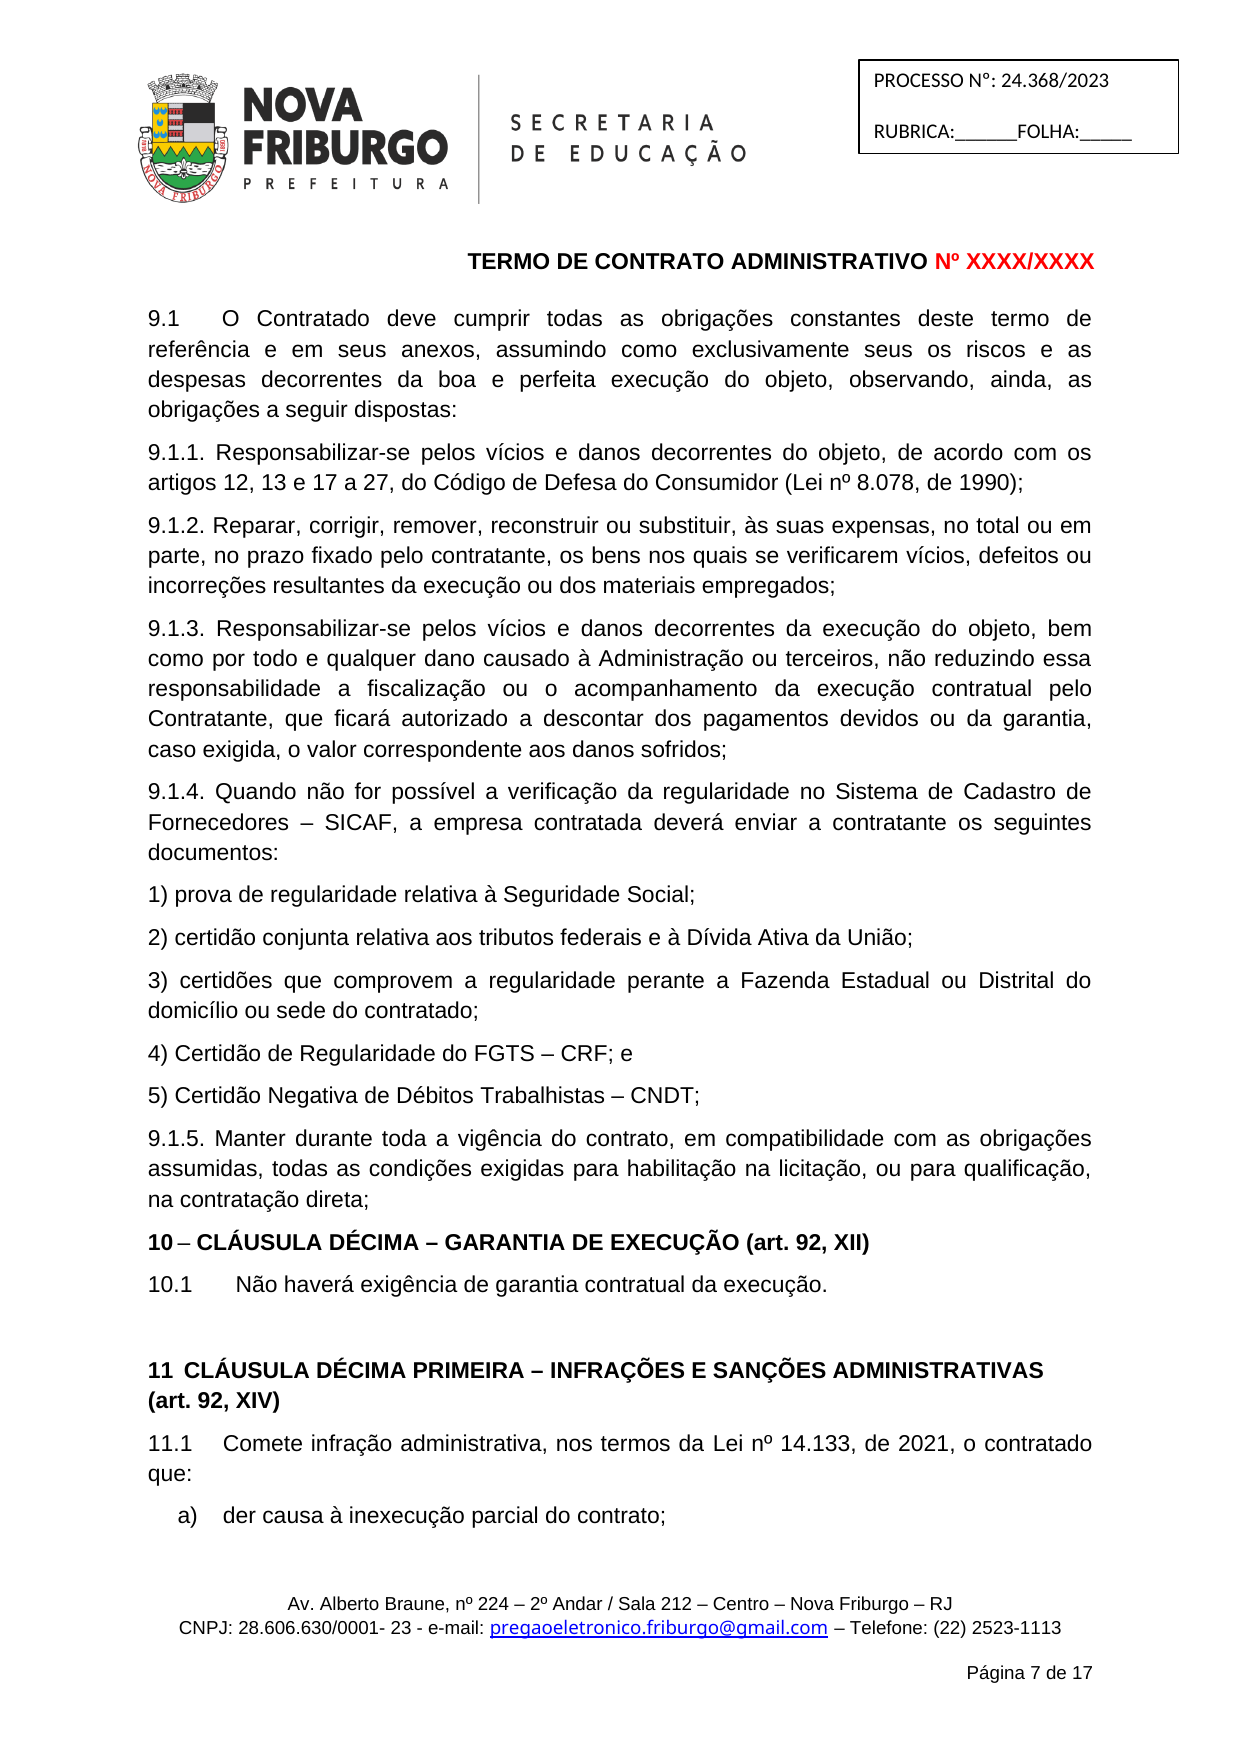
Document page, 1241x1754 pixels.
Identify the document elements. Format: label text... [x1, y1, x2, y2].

list 4) Certidão de Regularidade do FGTS – CRF; e [148, 1040, 1092, 1066]
picture [109, 43, 782, 217]
list 9.1.5. Manter durante toda a vigência do contrato, em compatibilidade com as obrigações assumidas, todas as condições exigidas para habilitação na licitação, ou para qualificação, na contratação direta; [148, 1125, 1092, 1212]
list Comete infração administrativa, nos termos da Lei nº 14.133, de 2021, o contratado que: [148, 1429, 1092, 1486]
list O Contratado deve cumprir todas as obrigações constantes deste termo de referência e em seus anexos, assumindo como exclusivamente seus os riscos e as despesas decorrentes da boa e perfeita execução do objeto, observando, ainda, as obrigações a seguir dispostas: [148, 305, 1092, 422]
list 9.1.2. Reparar, corrigir, remover, reconstruir ou substituir, às suas expensas, no total ou em parte, no prazo fixado pelo contratante, os bens nos quais se verificarem vícios, defeitos ou incorreções resultantes da execução ou dos materiais empregados; [148, 512, 1092, 598]
list 3) certidões que comprovem a regularidade perante a Fazenda Estadual ou Distrital do domicílio ou sede do contratado; [148, 967, 1092, 1023]
list 5) Certidão Negativa de Débitos Trabalhistas – CNDT; [148, 1082, 1092, 1109]
list 9.1.4. Quando não for possível a verificação da regularidade no Sistema de Cadastro de Fornecedores – SICAF, a empresa contratada deverá enviar a contratante os seguintes documentos: [148, 778, 1092, 865]
list – CLÁUSULA DÉCIMA – GARANTIA DE EXECUÇÃO (art. 92, XII) [148, 1228, 1092, 1255]
list 9.1.3. Responsabilizar-se pelos vícios e danos decorrentes da execução do objeto, bem como por todo e qualquer dano causado à Administração ou terceiros, não reduzindo essa responsabilidade a fiscalização ou o acompanhamento da execução contratual pelo Contratante, que ficará autorizado a descontar dos pagamentos devidos ou da garantia, caso exigida, o valor correspondente aos danos sofridos; [148, 615, 1092, 762]
list der causa à inexecução parcial do contrato; [177, 1502, 1092, 1529]
list Não haverá exigência de garantia contratual da execução. [148, 1271, 1092, 1297]
list 2) certidão conjunta relativa aos tributos federais e à Dívida Ativa da União; [148, 924, 1092, 951]
list 9.1.1. Responsabilizar-se pelos vícios e danos decorrentes do objeto, de acordo com os artigos 12, 13 e 17 a 27, do Código de Defesa do Consumidor (Lei nº 8.078, de 1990); [148, 439, 1092, 495]
list CLÁUSULA DÉCIMA PRIMEIRA – INFRAÇÕES E SANÇÕES ADMINISTRATIVAS (art. 92, XIV) [148, 1357, 1092, 1413]
list 1) prova de regularidade relativa à Seguridade Social; [148, 881, 1092, 908]
